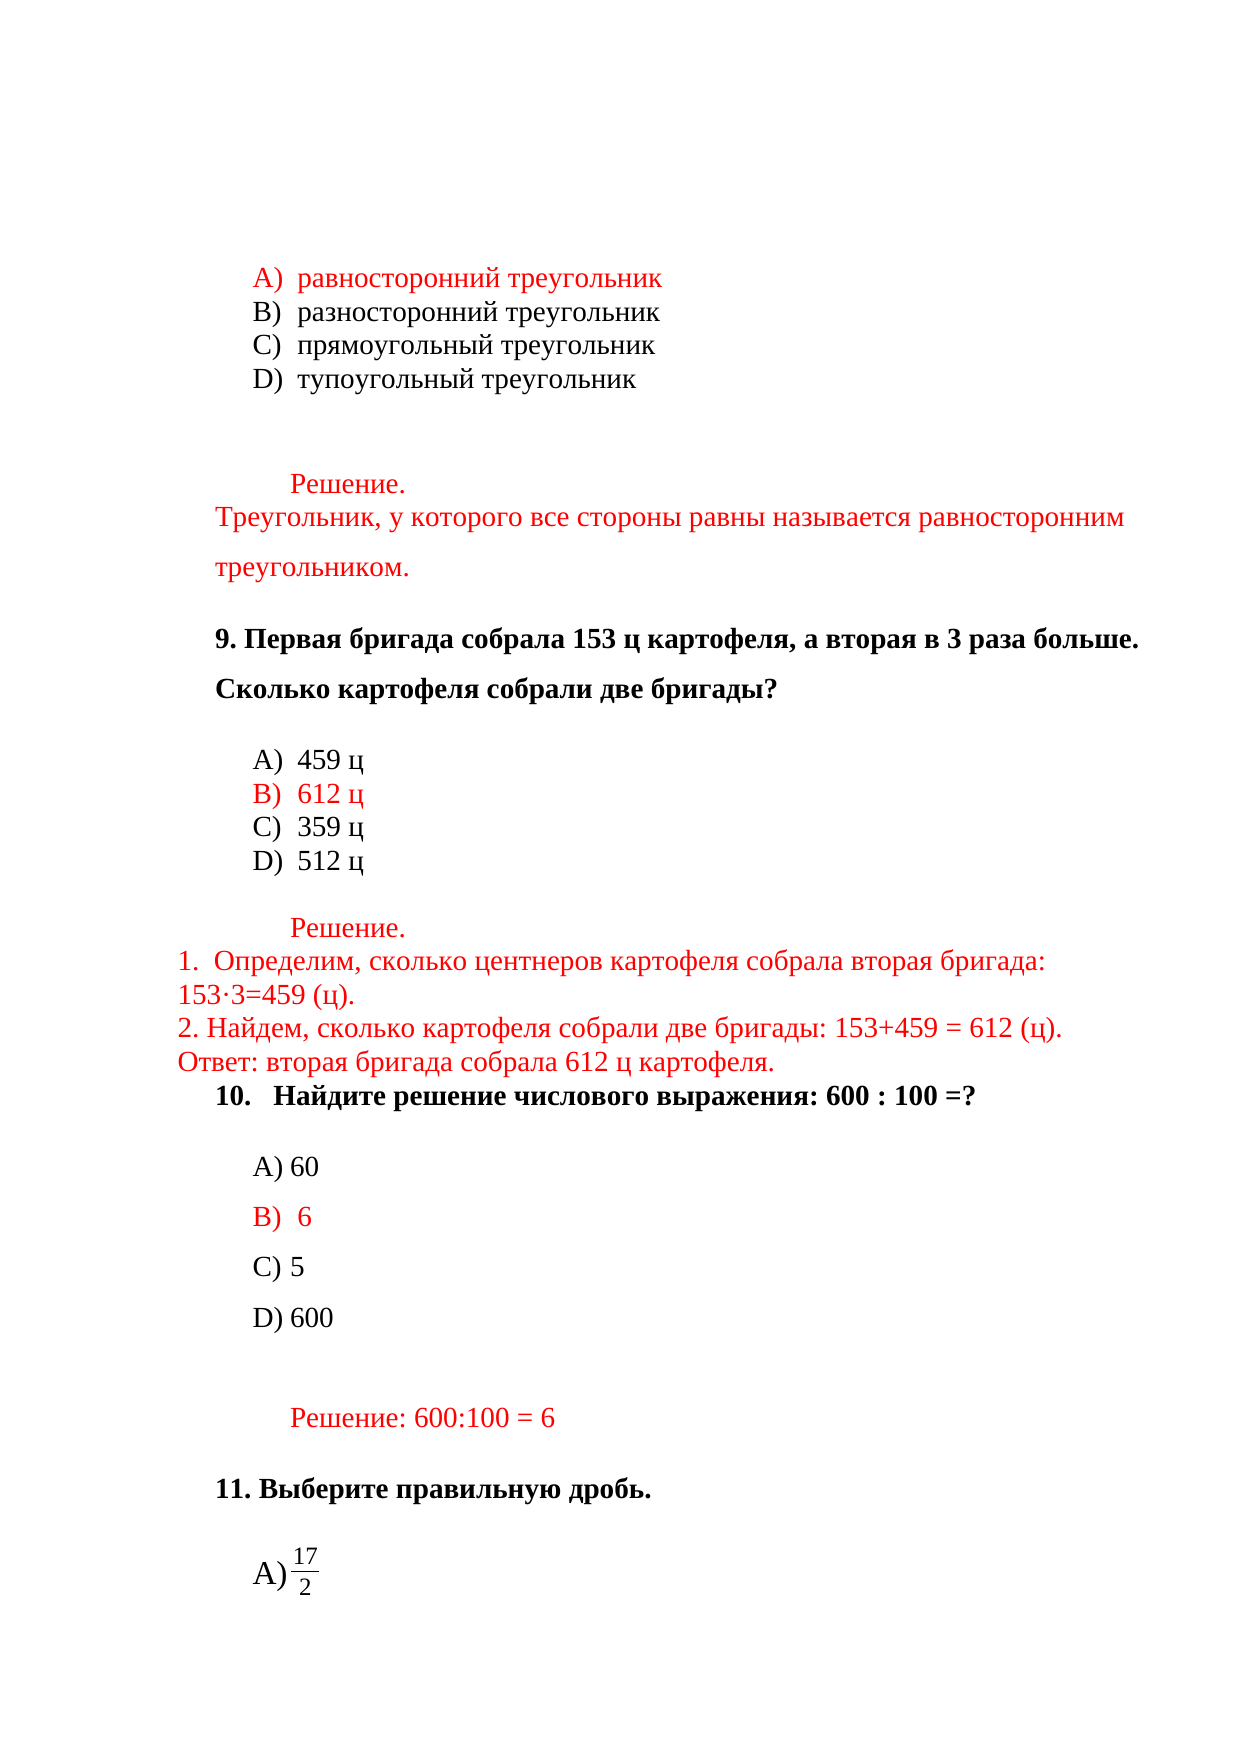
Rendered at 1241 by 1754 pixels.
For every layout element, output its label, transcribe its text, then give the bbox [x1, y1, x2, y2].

list 2. Найдем, сколько картофеля собрали две бригады: 153+459 = 612 (ц). [177, 1011, 1152, 1044]
list Ответ: вторая бригада собрала 612 ц картофеля. [177, 1044, 1152, 1078]
list 60 [252, 1149, 1152, 1182]
text 9. Первая бригада собрала 153 ц картофеля, а вторая в 3 раза больше. Сколько картофеля собрали две бригады? [215, 621, 1152, 704]
list прямоугольный треугольник [252, 327, 1152, 361]
list 612 ц [252, 776, 1152, 809]
text 11. Выберите правильную дробь. [215, 1471, 1152, 1505]
list 5 [252, 1249, 1152, 1283]
text 10. Найдите решение числового выражения: 600 : 100 =? [215, 1078, 1152, 1111]
list 359 ц [252, 809, 1152, 843]
list тупоугольный треугольник [252, 361, 1152, 394]
list 459 ц [252, 742, 1152, 776]
list Решение: 600:100 = 6 [290, 1400, 1152, 1434]
list 6 [252, 1199, 1152, 1233]
list 512 ц [252, 843, 1152, 876]
list Решение. [290, 910, 1152, 943]
list разносторонний треугольник [252, 294, 1152, 327]
list Решение. [290, 466, 1152, 499]
list 600 [252, 1300, 1152, 1333]
list равносторонний треугольник [252, 260, 1152, 294]
text Треугольник, у которого все стороны равны называется равносторонним треугольником. [215, 499, 1152, 583]
list 1. Определим, сколько центнеров картофеля собрала вторая бригада: 153·3=459 (ц). [177, 943, 1152, 1011]
